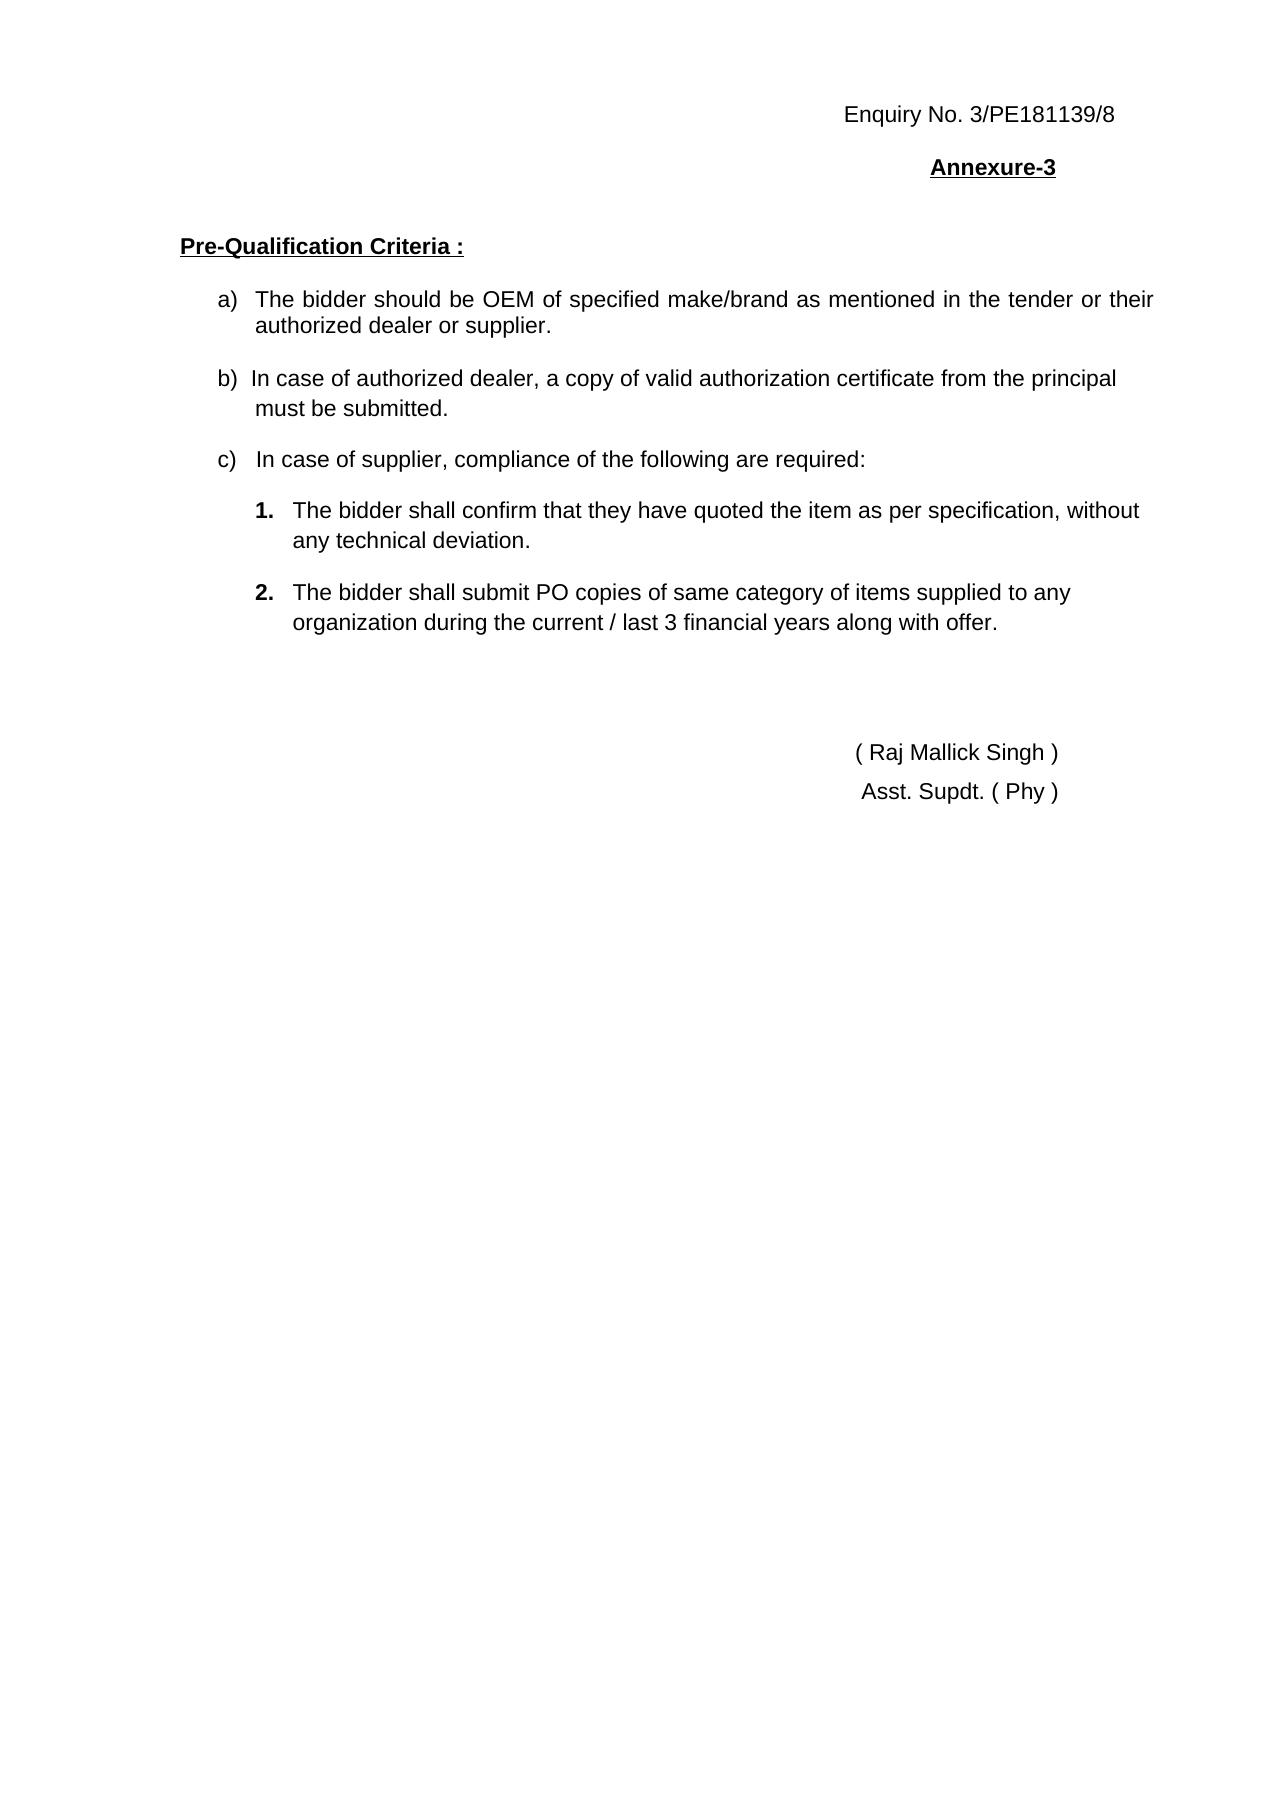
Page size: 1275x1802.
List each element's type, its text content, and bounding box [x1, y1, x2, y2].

list The bidder should be OEM of specified make/brand as mentioned in the tender or their authorized dealer or supplier. [217, 286, 1155, 338]
text b) In case of authorized dealer, a copy of valid authorization certificate from the principal must be submitted. [217, 365, 1155, 421]
text ( Raj Mallick Singh ) [180, 739, 1155, 765]
list The bidder shall submit PO copies of same category of items supplied to any organization during the current / last 3 financial years along with offer. [255, 578, 1155, 635]
text Annexure-3 [855, 154, 1155, 180]
text Asst. Supdt. ( Phy ) [180, 778, 1155, 804]
text Pre-Qualification Criteria : [180, 233, 1155, 259]
text Enquiry No. 3/PE181139/8 [180, 101, 1155, 128]
list The bidder shall confirm that they have quoted the item as per specification, without any technical deviation. [255, 497, 1155, 554]
text c) In case of supplier, compliance of the following are required: [217, 446, 1155, 472]
